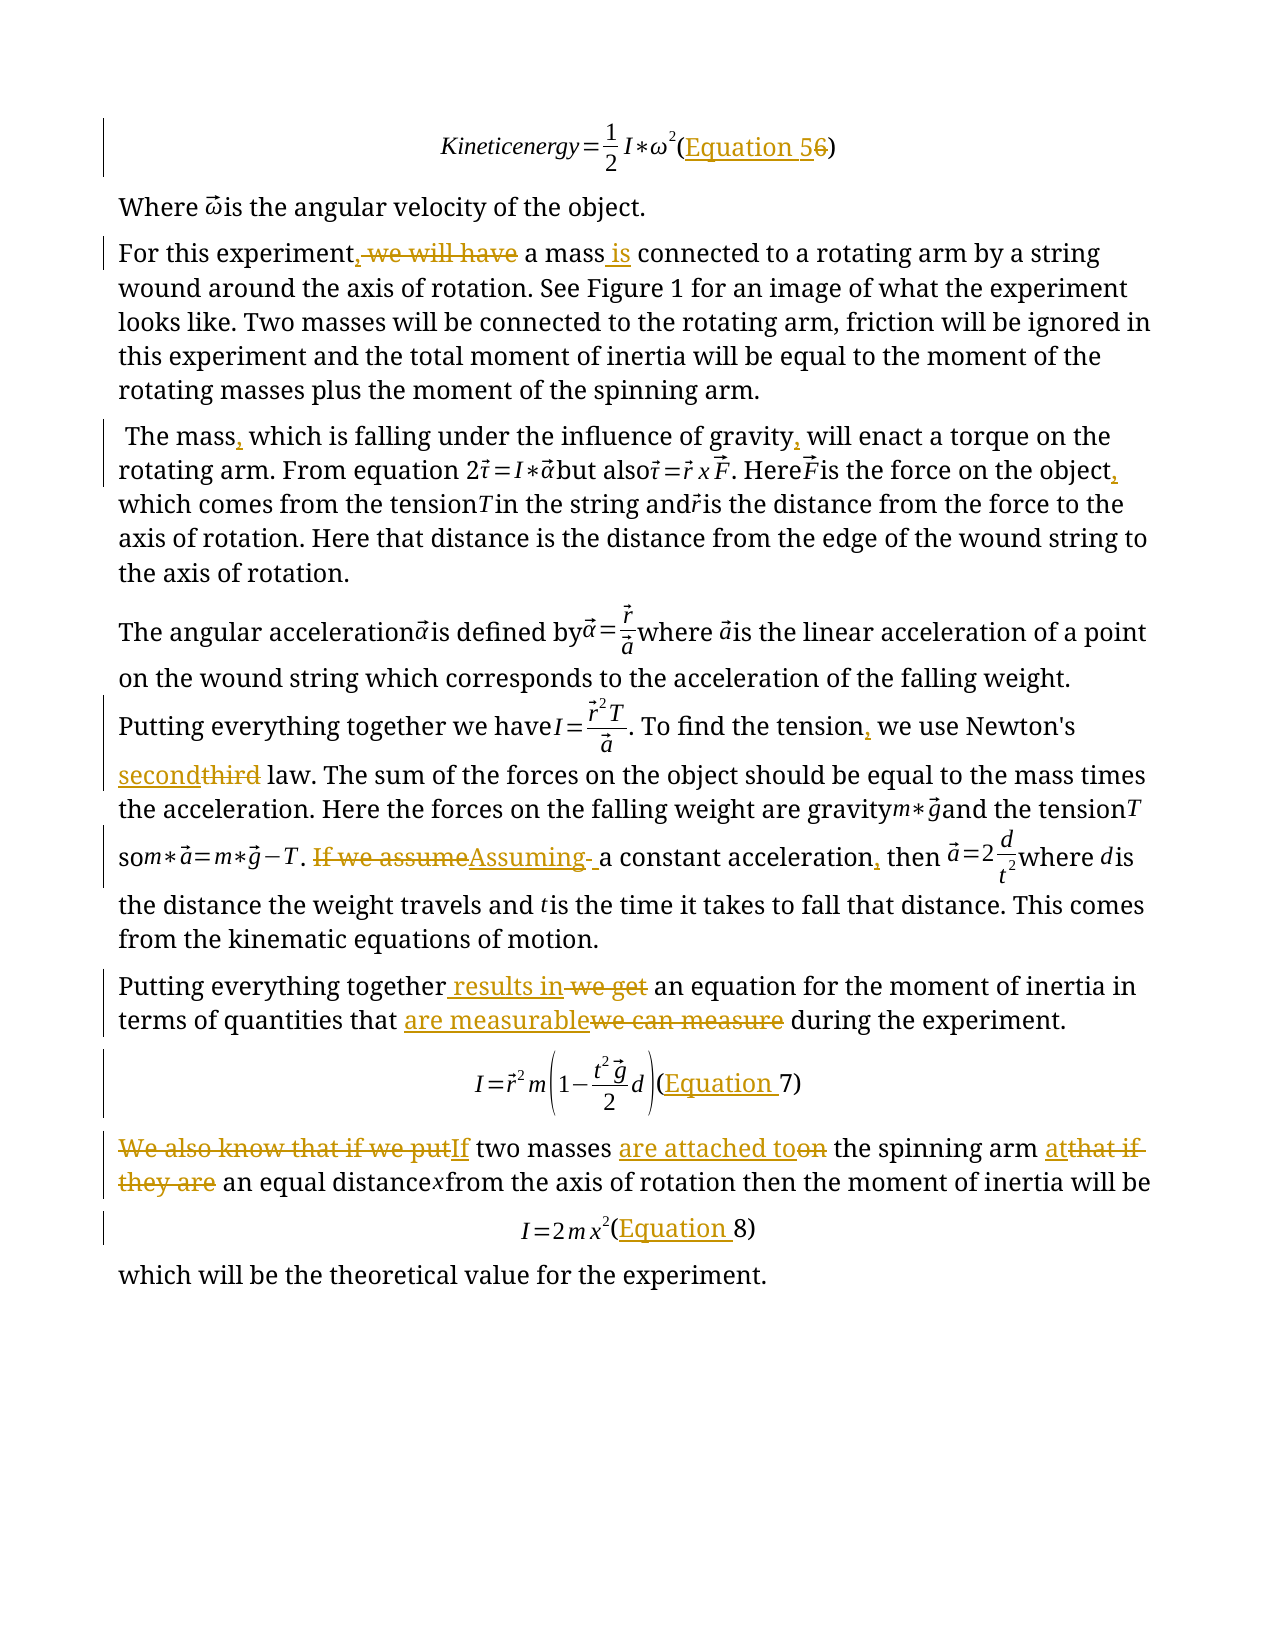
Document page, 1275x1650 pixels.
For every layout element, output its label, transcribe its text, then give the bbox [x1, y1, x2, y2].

text () [118, 118, 1157, 177]
text (7) [118, 1049, 1157, 1118]
text Where is the angular velocity of the object. [118, 189, 1157, 224]
text Putting everything together an equation for the moment of inertia in terms of quantities that during the experiment. [118, 968, 1157, 1037]
text two masses the spinning arm an equal distancefrom the axis of rotation then the moment of inertia will be [118, 1131, 1157, 1199]
text which will be the theoretical value for the experiment. [118, 1258, 1157, 1292]
text (8) [118, 1211, 1157, 1245]
text The angular accelerationis defined bywhere is the linear acceleration of a point on the wound string which corresponds to the acceleration of the falling weight. Putting everything together we have. To find the tension we use Newton's law. The sum of the forces on the object should be equal to the mass times the acceleration. Here the forces on the falling weight are gravityand the tensionso. a constant acceleration then where is the distance the weight travels and is the time it takes to fall that distance. This comes from the kinematic equations of motion. [118, 602, 1157, 956]
text For this experiment a mass connected to a rotating arm by a string wound around the axis of rotation. See Figure 1 for an image of what the experiment looks like. Two masses will be connected to the rotating arm, friction will be ignored in this experiment and the total moment of inertia will be equal to the moment of the rotating masses plus the moment of the spinning arm. [118, 236, 1157, 406]
text The mass which is falling under the influence of gravity will enact a torque on the rotating arm. From equation 2but also. Hereis the force on the object which comes from the tensionin the string andis the distance from the force to the axis of rotation. Here that distance is the distance from the edge of the wound string to the axis of rotation. [118, 419, 1157, 589]
